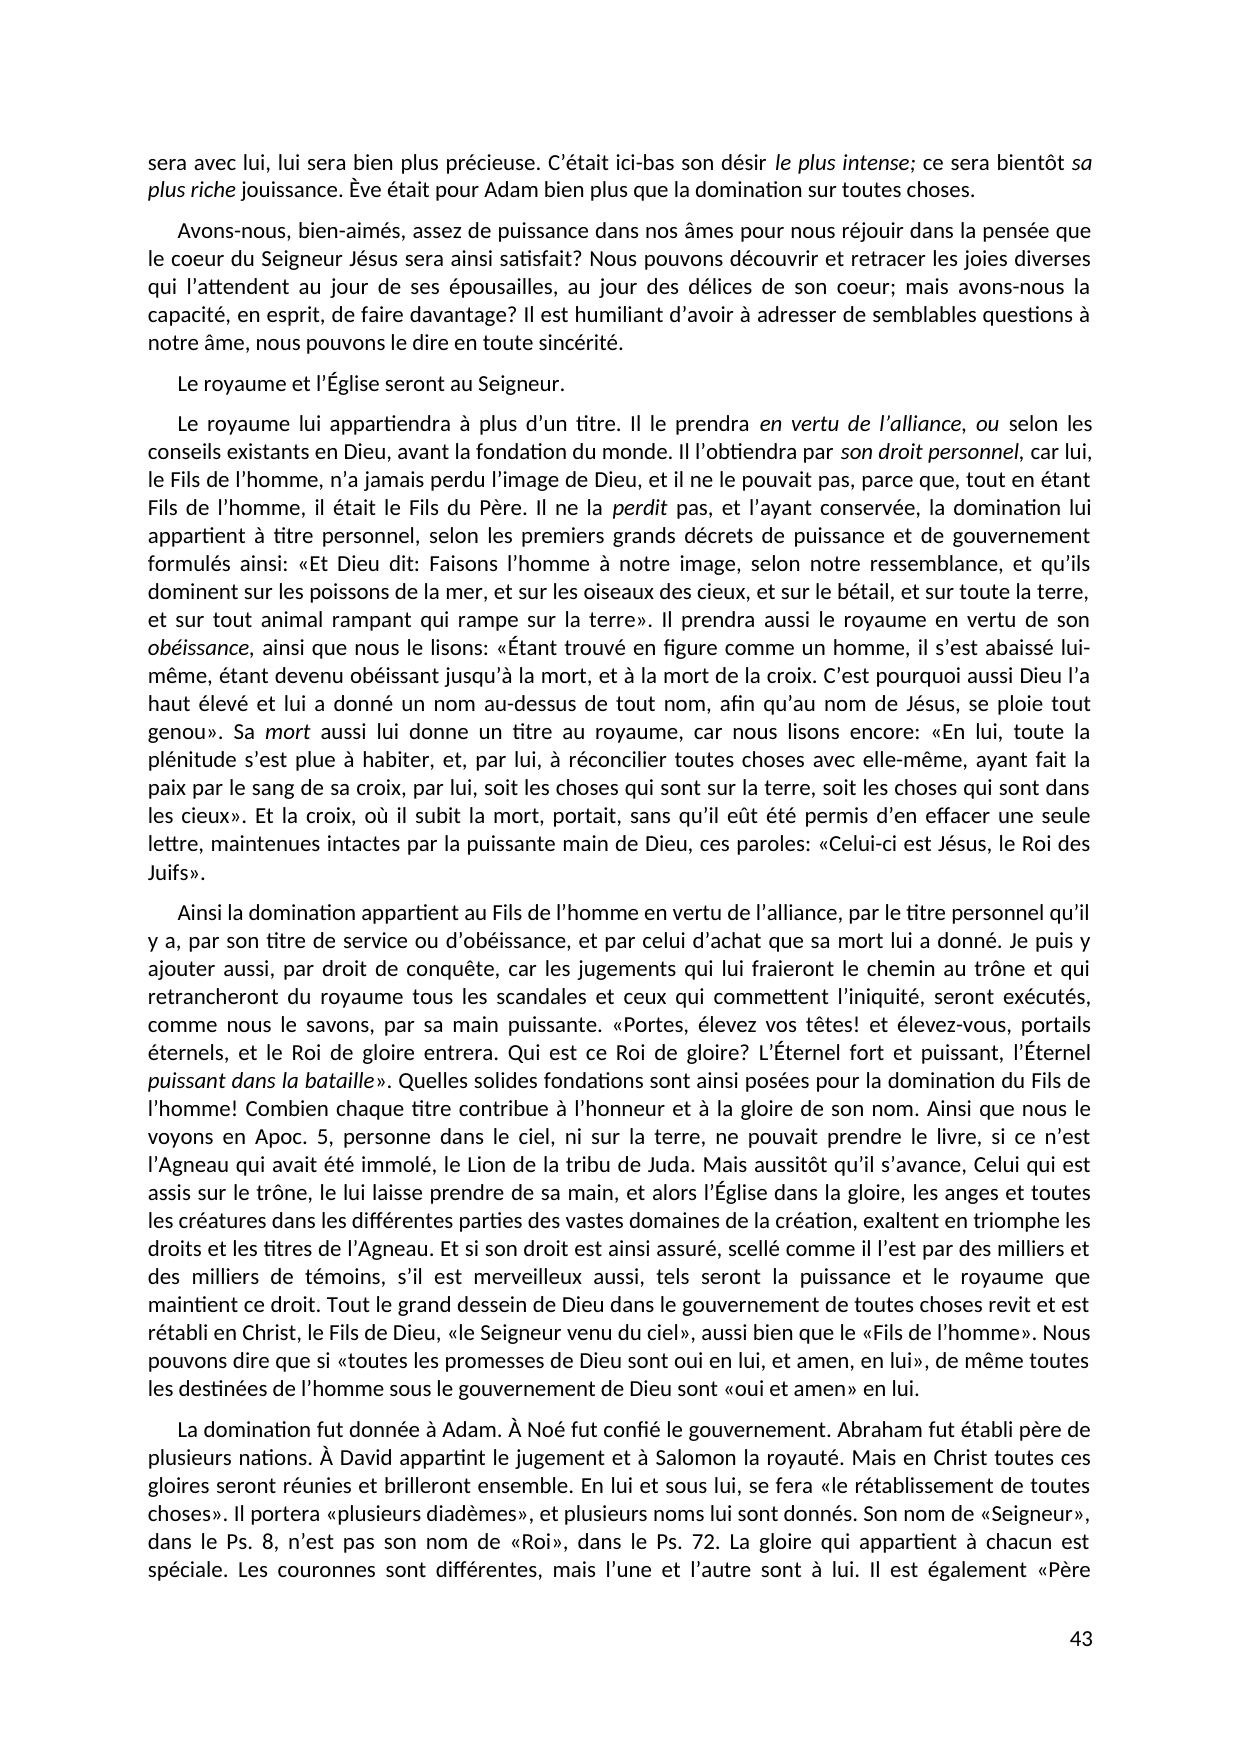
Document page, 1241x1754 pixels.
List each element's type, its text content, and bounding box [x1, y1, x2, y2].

text Le royaume et l’Église seront au Seigneur. [148, 369, 1093, 397]
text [148, 1415, 1093, 1583]
text Le royaume lui appartiendra à plus d’un titre. Il le prendra en vertu de l’alliance, ou selon les conseils existants en Dieu, avant la fondation du monde. Il l’obtiendra par son droit personnel, car lui, le Fils de l’homme, n’a jamais perdu l’image de Dieu, et il ne le pouvait pas, parce que, tout en étant Fils de l’homme, il était le Fils du Père. Il ne la perdit pas, et l’ayant conservée, la domination lui appartient à titre personnel, selon les premiers grands décrets de puissance et de gouvernement formulés ainsi: «Et Dieu dit: Faisons l’homme à notre image, selon notre ressemblance, et qu’ils dominent sur les poissons de la mer, et sur les oiseaux des cieux, et sur le bétail, et sur toute la terre, et sur tout animal rampant qui rampe sur la terre». Il prendra aussi le royaume en vertu de son obéissance, ainsi que nous le lisons: «Étant trouvé en figure comme un homme, il s’est abaissé lui-même, étant devenu obéissant jusqu’à la mort, et à la mort de la croix. C’est pourquoi aussi Dieu l’a haut élevé et lui a donné un nom au-dessus de tout nom, afin qu’au nom de Jésus, se ploie tout genou». Sa mort aussi lui donne un titre au royaume, car nous lisons encore: «En lui, toute la plénitude s’est plue à habiter, et, par lui, à réconcilier toutes choses avec elle-même, ayant fait la paix par le sang de sa croix, par lui, soit les choses qui sont sur la terre, soit les choses qui sont dans les cieux». Et la croix, où il subit la mort, portait, sans qu’il eût été permis d’en effacer une seule lettre, maintenues intactes par la puissante main de Dieu, ces paroles: «Celui-ci est Jésus, le Roi des Juifs». [148, 409, 1093, 886]
text Ainsi la domination appartient au Fils de l’homme en vertu de l’alliance, par le titre personnel qu’il y a, par son titre de service ou d’obéissance, et par celui d’achat que sa mort lui a donné. Je puis y ajouter aussi, par droit de conquête, car les jugements qui lui fraieront le chemin au trône et qui retrancheront du royaume tous les scandales et ceux qui commettent l’iniquité, seront exécutés, comme nous le savons, par sa main puissante. «Portes, élevez vos têtes! et élevez-vous, portails éternels, et le Roi de gloire entrera. Qui est ce Roi de gloire? L’Éternel fort et puissant, l’Éternel puissant dans la bataille». Quelles solides fondations sont ainsi posées pour la domination du Fils de l’homme! Combien chaque titre contribue à l’honneur et à la gloire de son nom. Ainsi que nous le voyons en Apoc. 5, personne dans le ciel, ni sur la terre, ne pouvait prendre le livre, si ce n’est l’Agneau qui avait été immolé, le Lion de la tribu de Juda. Mais aussitôt qu’il s’avance, Celui qui est assis sur le trône, le lui laisse prendre de sa main, et alors l’Église dans la gloire, les anges et toutes les créatures dans les différentes parties des vastes domaines de la création, exaltent en triomphe les droits et les titres de l’Agneau. Et si son droit est ainsi assuré, scellé comme il l’est par des milliers et des milliers de témoins, s’il est merveilleux aussi, tels seront la puissance et le royaume que maintient ce droit. Tout le grand dessein de Dieu dans le gouvernement de toutes choses revit et est rétabli en Christ, le Fils de Dieu, «le Seigneur venu du ciel», aussi bien que le «Fils de l’homme». Nous pouvons dire que si «toutes les promesses de Dieu sont oui en lui, et amen, en lui», de même toutes les destinées de l’homme sous le gouvernement de Dieu sont «oui et amen» en lui. [148, 898, 1093, 1402]
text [148, 148, 1093, 204]
text Avons-nous, bien-aimés, assez de puissance dans nos âmes pour nous réjouir dans la pensée que le coeur du Seigneur Jésus sera ainsi satisfait? Nous pouvons découvrir et retracer les joies diverses qui l’attendent au jour de ses épousailles, au jour des délices de son coeur; mais avons-nous la capacité, en esprit, de faire davantage? Il est humiliant d’avoir à adresser de semblables questions à notre âme, nous pouvons le dire en toute sincérité. [148, 216, 1093, 356]
